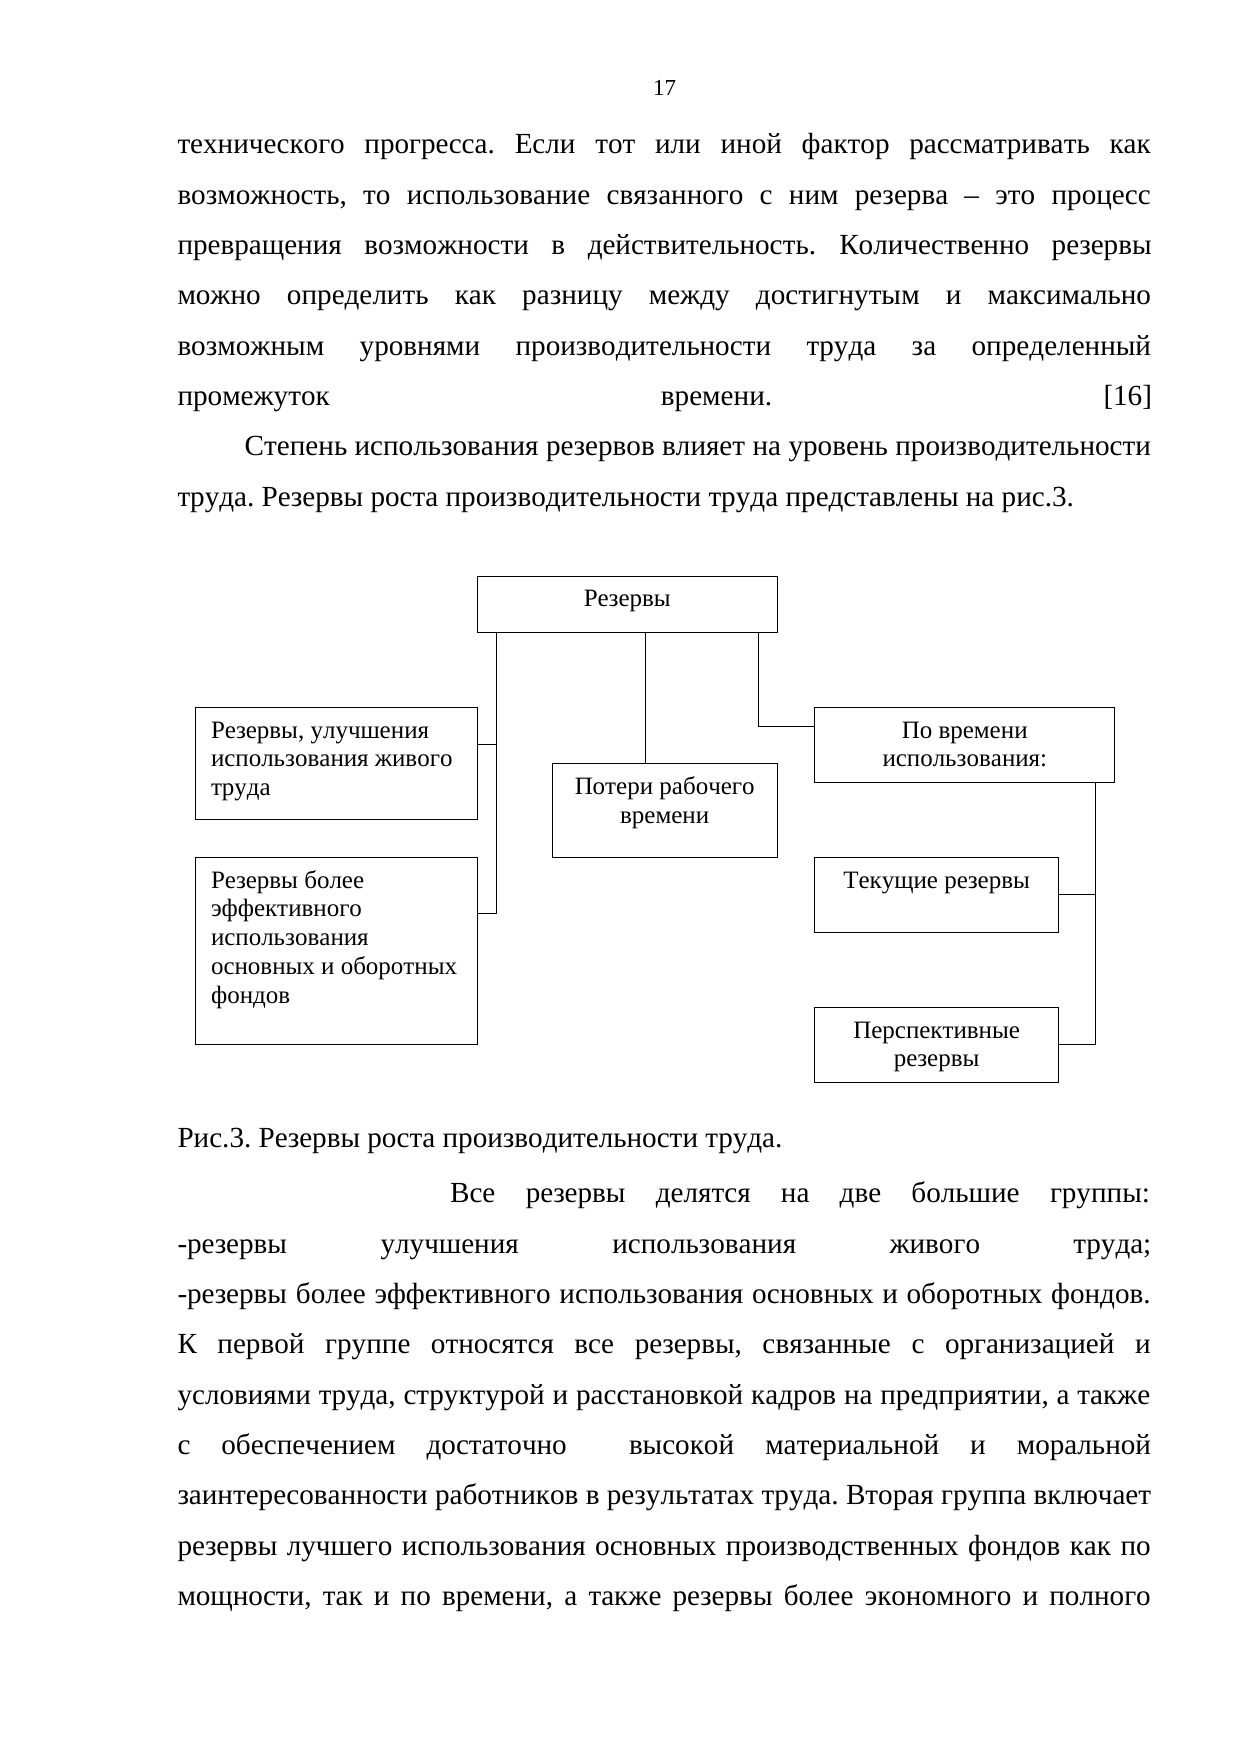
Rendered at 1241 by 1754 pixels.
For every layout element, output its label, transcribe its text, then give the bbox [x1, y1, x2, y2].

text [177, 1176, 1152, 1612]
text Рис.3. Резервы роста производительности труда. [177, 1120, 1152, 1154]
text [177, 126, 1152, 512]
